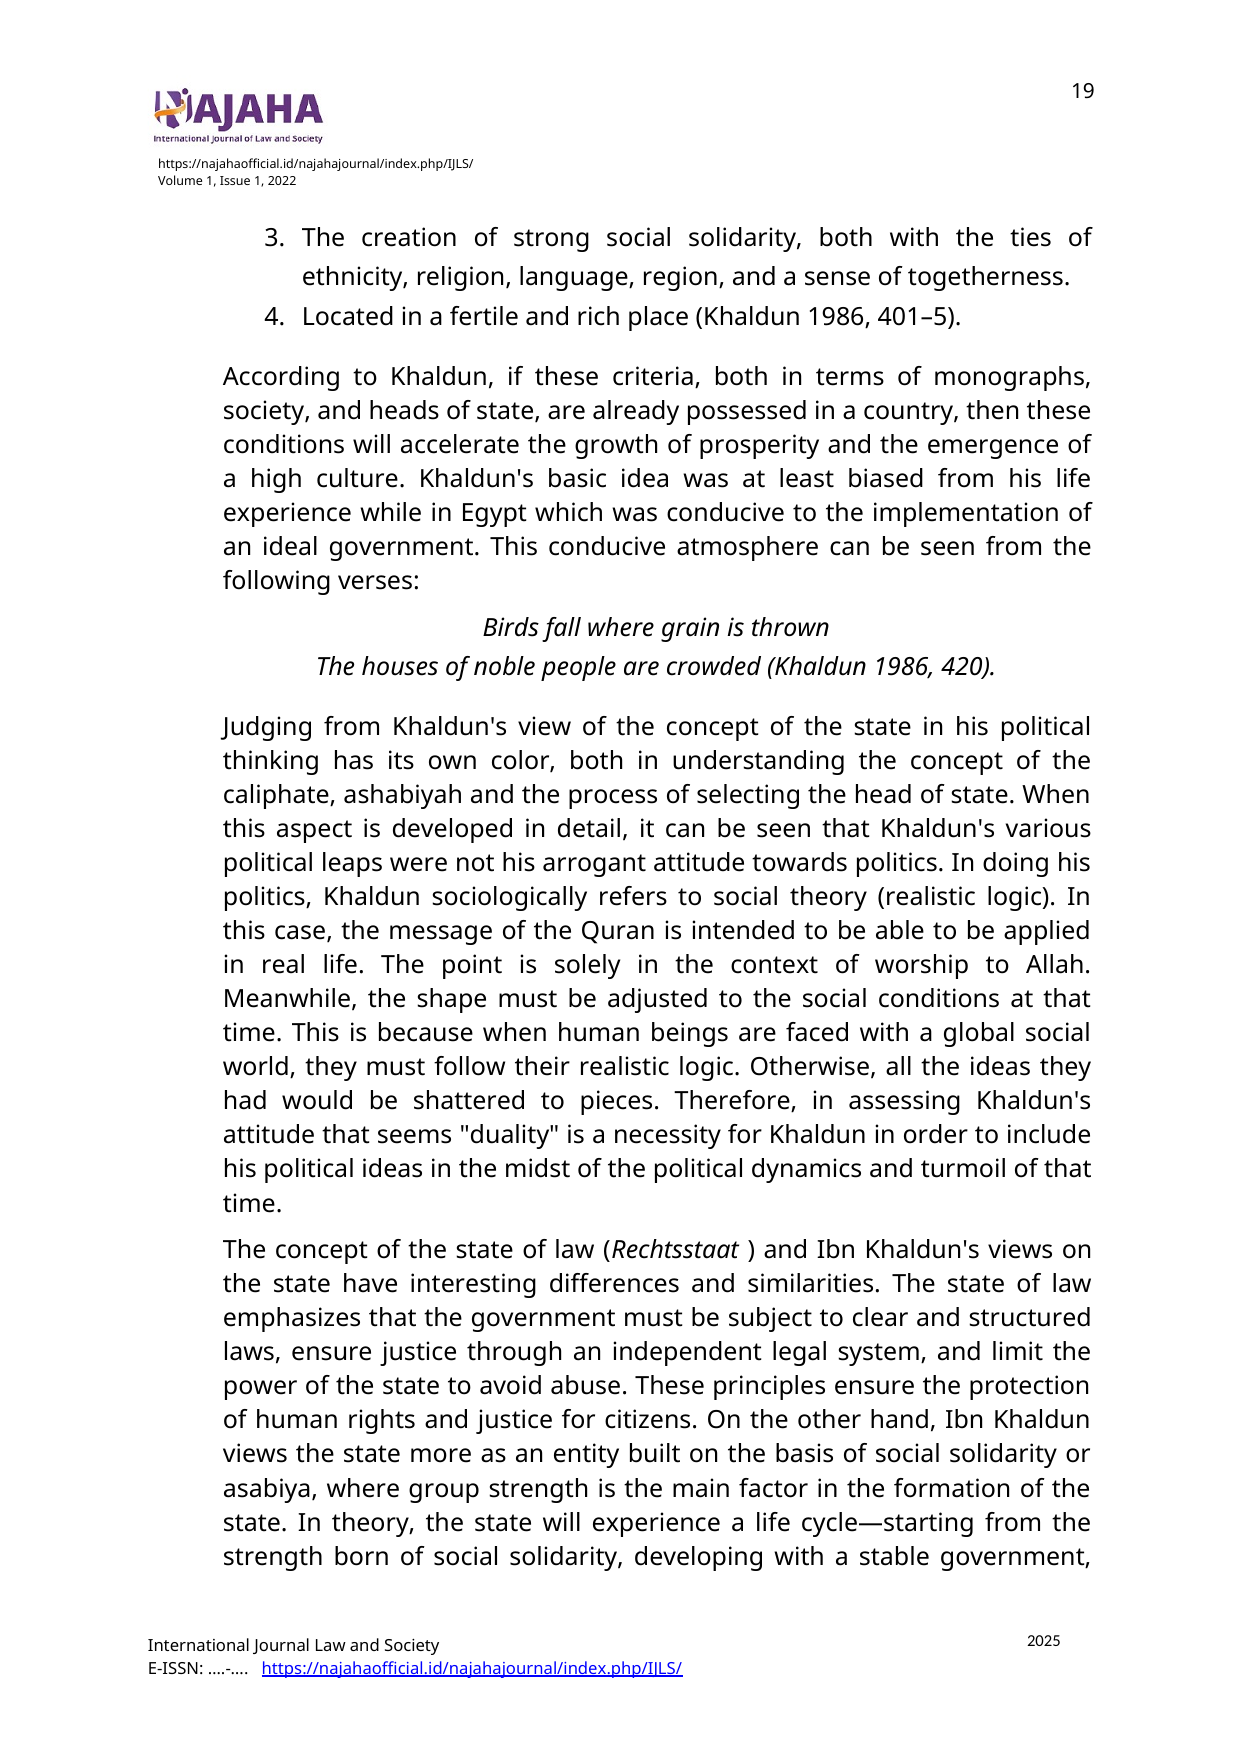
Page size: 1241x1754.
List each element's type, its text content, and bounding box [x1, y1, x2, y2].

text Judging from Khaldun's view of the concept of the state in his political thinking has its own color, both in understanding the concept of the caliphate, ashabiyah and the process of selecting the head of state. When this aspect is developed in detail, it can be seen that Khaldun's various political leaps were not his arrogant attitude towards politics. In doing his politics, Khaldun sociologically refers to social theory (realistic logic). In this case, the message of the Quran is intended to be able to be applied in real life. The point is solely in the context of worship to Allah. Meanwhile, the shape must be adjusted to the social conditions at that time. This is because when human beings are faced with a global social world, they must follow their realistic logic. Otherwise, all the ideas they had would be shattered to pieces. Therefore, in assessing Khaldun's attitude that seems "duality" is a necessity for Khaldun in order to include his political ideas in the midst of the political dynamics and turmoil of that time. [223, 708, 1092, 1219]
list The creation of strong social solidarity, both with the ties of ethnicity, religion, language, region, and a sense of togetherness. [264, 220, 1093, 293]
list The houses of noble people are crowded (Khaldun 1986, 420). [223, 648, 1093, 682]
picture [147, 75, 328, 158]
text According to Khaldun, if these criteria, both in terms of monographs, society, and heads of state, are already possessed in a country, then these conditions will accelerate the growth of prosperity and the emergence of a high culture. Khaldun's basic idea was at least biased from his life experience while in Egypt which was conducive to the implementation of an ideal government. This conducive atmosphere can be seen from the following verses: [223, 358, 1092, 597]
list Birds fall where grain is thrown [223, 609, 1093, 643]
list Located in a fertile and rich place (Khaldun 1986, 401–5). [264, 298, 1093, 332]
